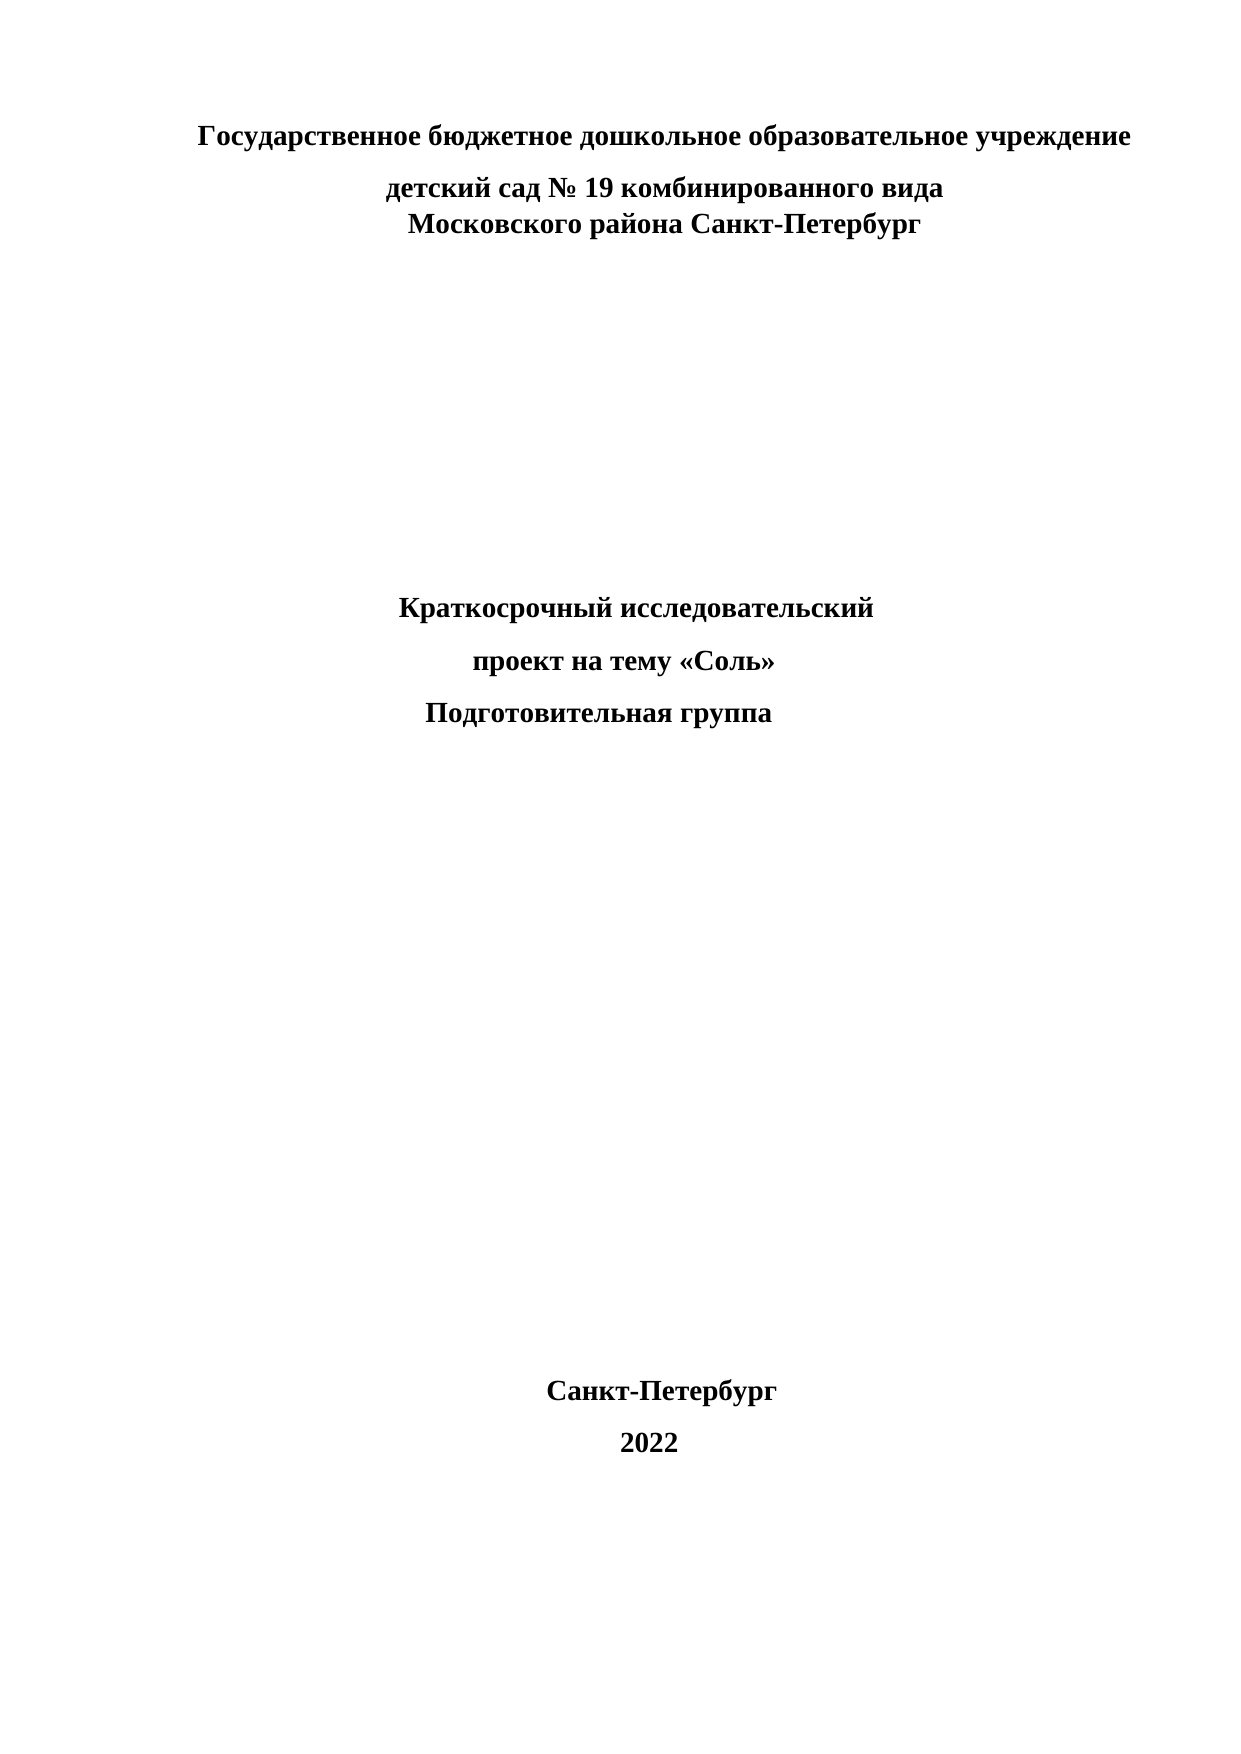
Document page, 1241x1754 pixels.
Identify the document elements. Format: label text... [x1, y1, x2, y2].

text Санкт-Петербург [472, 1373, 1152, 1407]
text детский сад № 19 комбинированного вида [177, 170, 1152, 204]
text 2022 [546, 1426, 1152, 1459]
text Краткосрочный исследовательский [325, 591, 1152, 624]
text Государственное бюджетное дошкольное образовательное учреждение [177, 118, 1152, 152]
text Подготовительная группа [177, 695, 1152, 728]
text проект на тему «Соль» [398, 643, 1152, 676]
text Московского района Санкт-Петербург [177, 206, 1152, 239]
